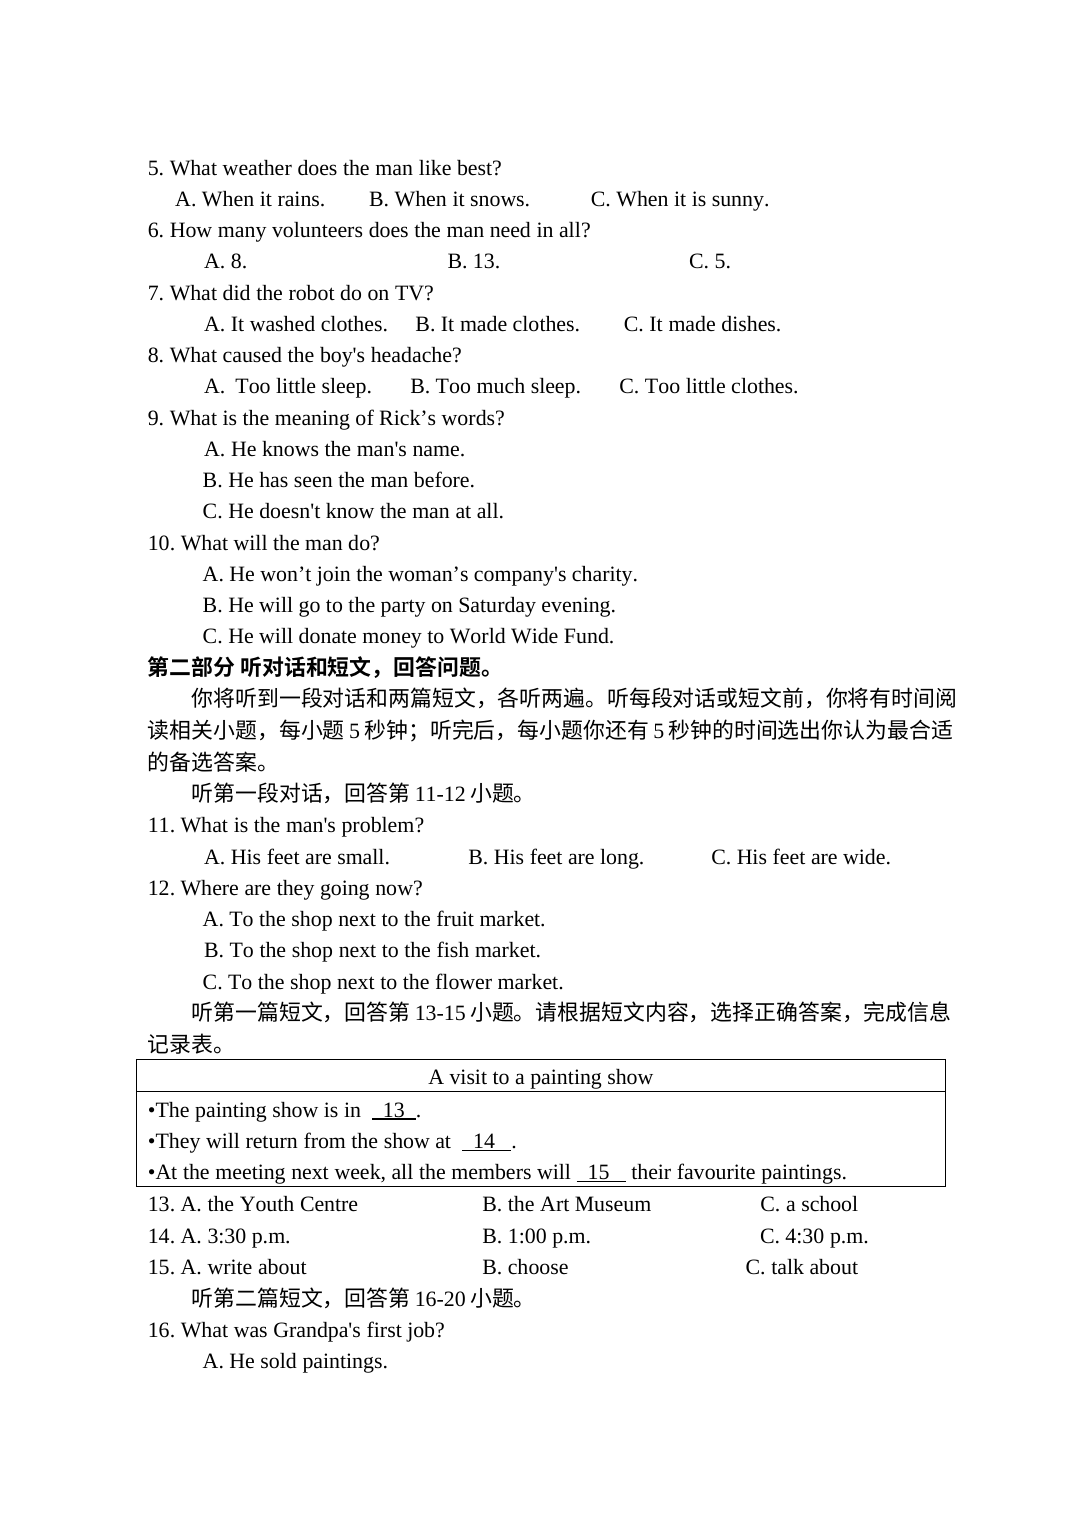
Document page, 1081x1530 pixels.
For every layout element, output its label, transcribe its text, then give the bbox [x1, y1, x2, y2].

text A. When it rains. B. When it snows. C. When it is sunny. [148, 181, 963, 212]
text A. He won’t join the woman’s company's charity. [202, 556, 963, 587]
text 5. What weather does the man like best? [148, 150, 963, 181]
text B. He has seen the man before. [202, 462, 963, 494]
text A. Too little sleep. B. Too much sleep. C. Too little clothes. [148, 369, 963, 400]
text A. 8. B. 13. C. 5. [148, 244, 963, 275]
text A. His feet are small. B. His feet are long. C. His feet are wide. [148, 839, 963, 870]
text 15. A. write about B. choose C. talk about [148, 1249, 963, 1281]
text 听第二篇短文，回答第16-20小题。 [148, 1281, 963, 1312]
text 听第一篇短文，回答第13-15小题。请根据短文内容，选择正确答案，完成信息记录表。 [148, 995, 963, 1059]
text 16. What was Grandpa's first job? [148, 1312, 963, 1343]
text B. To the shop next to the fish market. [202, 933, 963, 964]
text 7. What did the robot do on TV? [148, 275, 963, 306]
table_header A visit to a painting show [137, 1060, 945, 1091]
text A. To the shop next to the fruit market. [202, 902, 963, 933]
text 10. What will the man do? [148, 525, 963, 556]
text 你将听到一段对话和两篇短文，各听两遍。听每段对话或短文前，你将有时间阅读相关小题，每小题5秒钟；听完后，每小题你还有5秒钟的时间选出你认为最合适的备选答案。 [148, 681, 963, 776]
text 第二部分 听对话和短文，回答问题。 [148, 650, 963, 681]
text C. He will donate money to World Wide Fund. [202, 619, 963, 650]
text 12. Where are they going now? [148, 870, 963, 902]
text C. To the shop next to the flower market. [202, 964, 963, 995]
text 6. How many volunteers does the man need in all? [60, 212, 963, 244]
text 11. What is the man's problem? [148, 808, 963, 839]
text 14. A. 3:30 p.m. B. 1:00 p.m. C. 4:30 p.m. [148, 1218, 963, 1249]
text 13. A. the Youth Centre B. the Art Museum C. a school [148, 1187, 963, 1218]
text A. He sold paintings. [148, 1343, 963, 1375]
text B. He will go to the party on Saturday evening. [202, 587, 963, 619]
text A. It washed clothes. B. It made clothes. C. It made dishes. [148, 306, 963, 337]
text 9. What is the meaning of Rick’s words? [148, 400, 963, 431]
text C. He doesn't know the man at all. [202, 494, 963, 525]
table_cell •The painting show is in 13 . •They will return from the show at 14 . •At the meeting next week, all the members will 15 their favourite paintings. [137, 1092, 945, 1186]
text A. He knows the man's name. [148, 431, 963, 462]
text 听第一段对话，回答第11-12小题。 [148, 776, 963, 808]
text 8. What caused the boy's headache? [148, 337, 963, 369]
